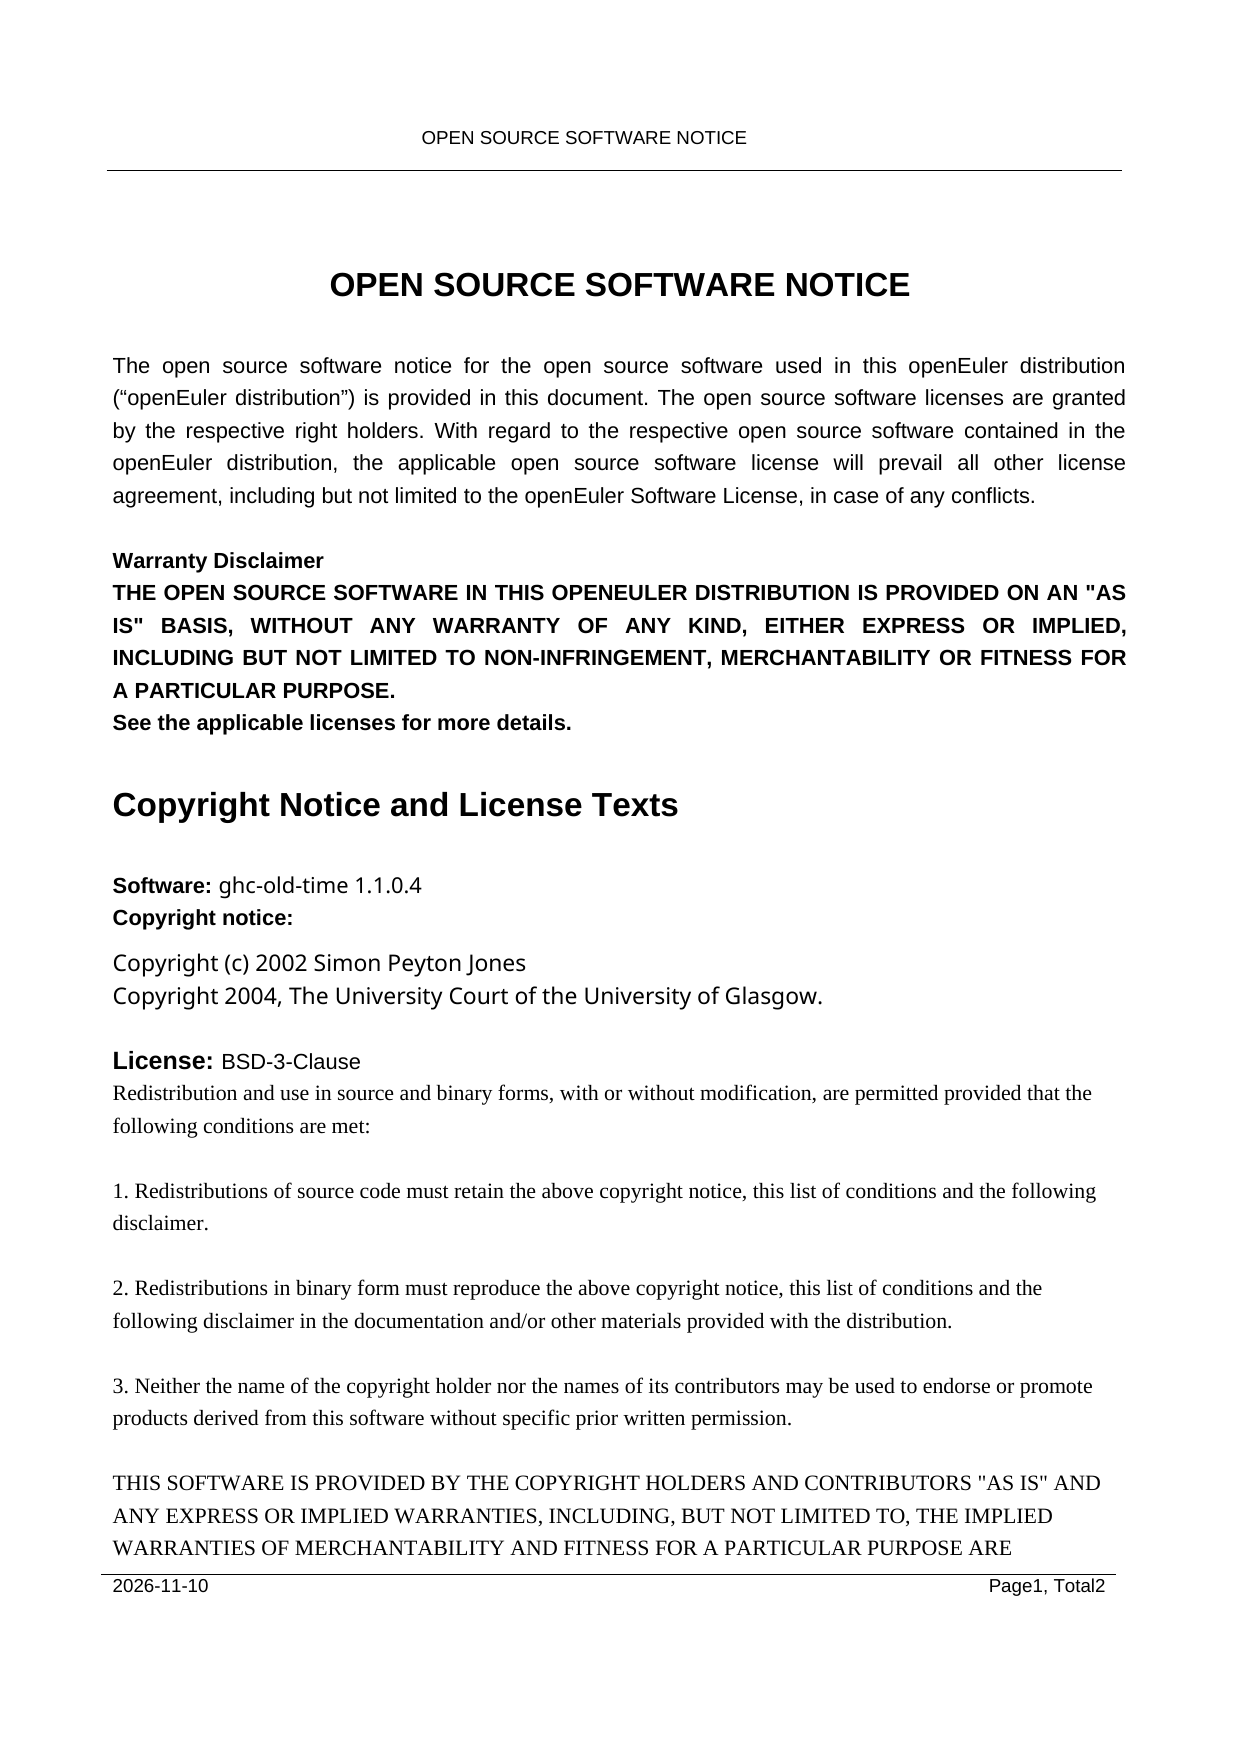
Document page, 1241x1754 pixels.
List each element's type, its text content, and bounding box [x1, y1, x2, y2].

text The open source software notice for the open source software used in this openEuler distribution (“openEuler distribution”) is provided in this document. The open source software licenses are granted by the respective right holders. With regard to the respective open source software contained in the openEuler distribution, the applicable open source software license will prevail all other license agreement, including but not limited to the openEuler Software License, in case of any conflicts. [112, 349, 1128, 511]
text Copyright (c) 2002 Simon Peyton Jones Copyright 2004, The University Court of the University of Glasgow. [112, 947, 1128, 1044]
text License: BSD-3-Clause [112, 1044, 1128, 1077]
text OPEN SOURCE SOFTWARE NOTICE [112, 251, 1128, 316]
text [112, 1077, 1128, 1564]
title Software: ghc-old-time 1.1.0.4 [112, 869, 1128, 901]
text Copyright Notice and License Texts [112, 771, 1128, 836]
text THE OPEN SOURCE SOFTWARE IN THIS OPENEULER DISTRIBUTION IS PROVIDED ON AN "AS IS" BASIS, WITHOUT ANY WARRANTY OF ANY KIND, EITHER EXPRESS OR IMPLIED, INCLUDING BUT NOT LIMITED TO NON-INFRINGEMENT, MERCHANTABILITY OR FITNESS FOR A PARTICULAR PURPOSE. See the applicable licenses for more details. [112, 576, 1128, 739]
text Warranty Disclaimer [112, 544, 1128, 576]
text Copyright notice: [112, 901, 1128, 934]
